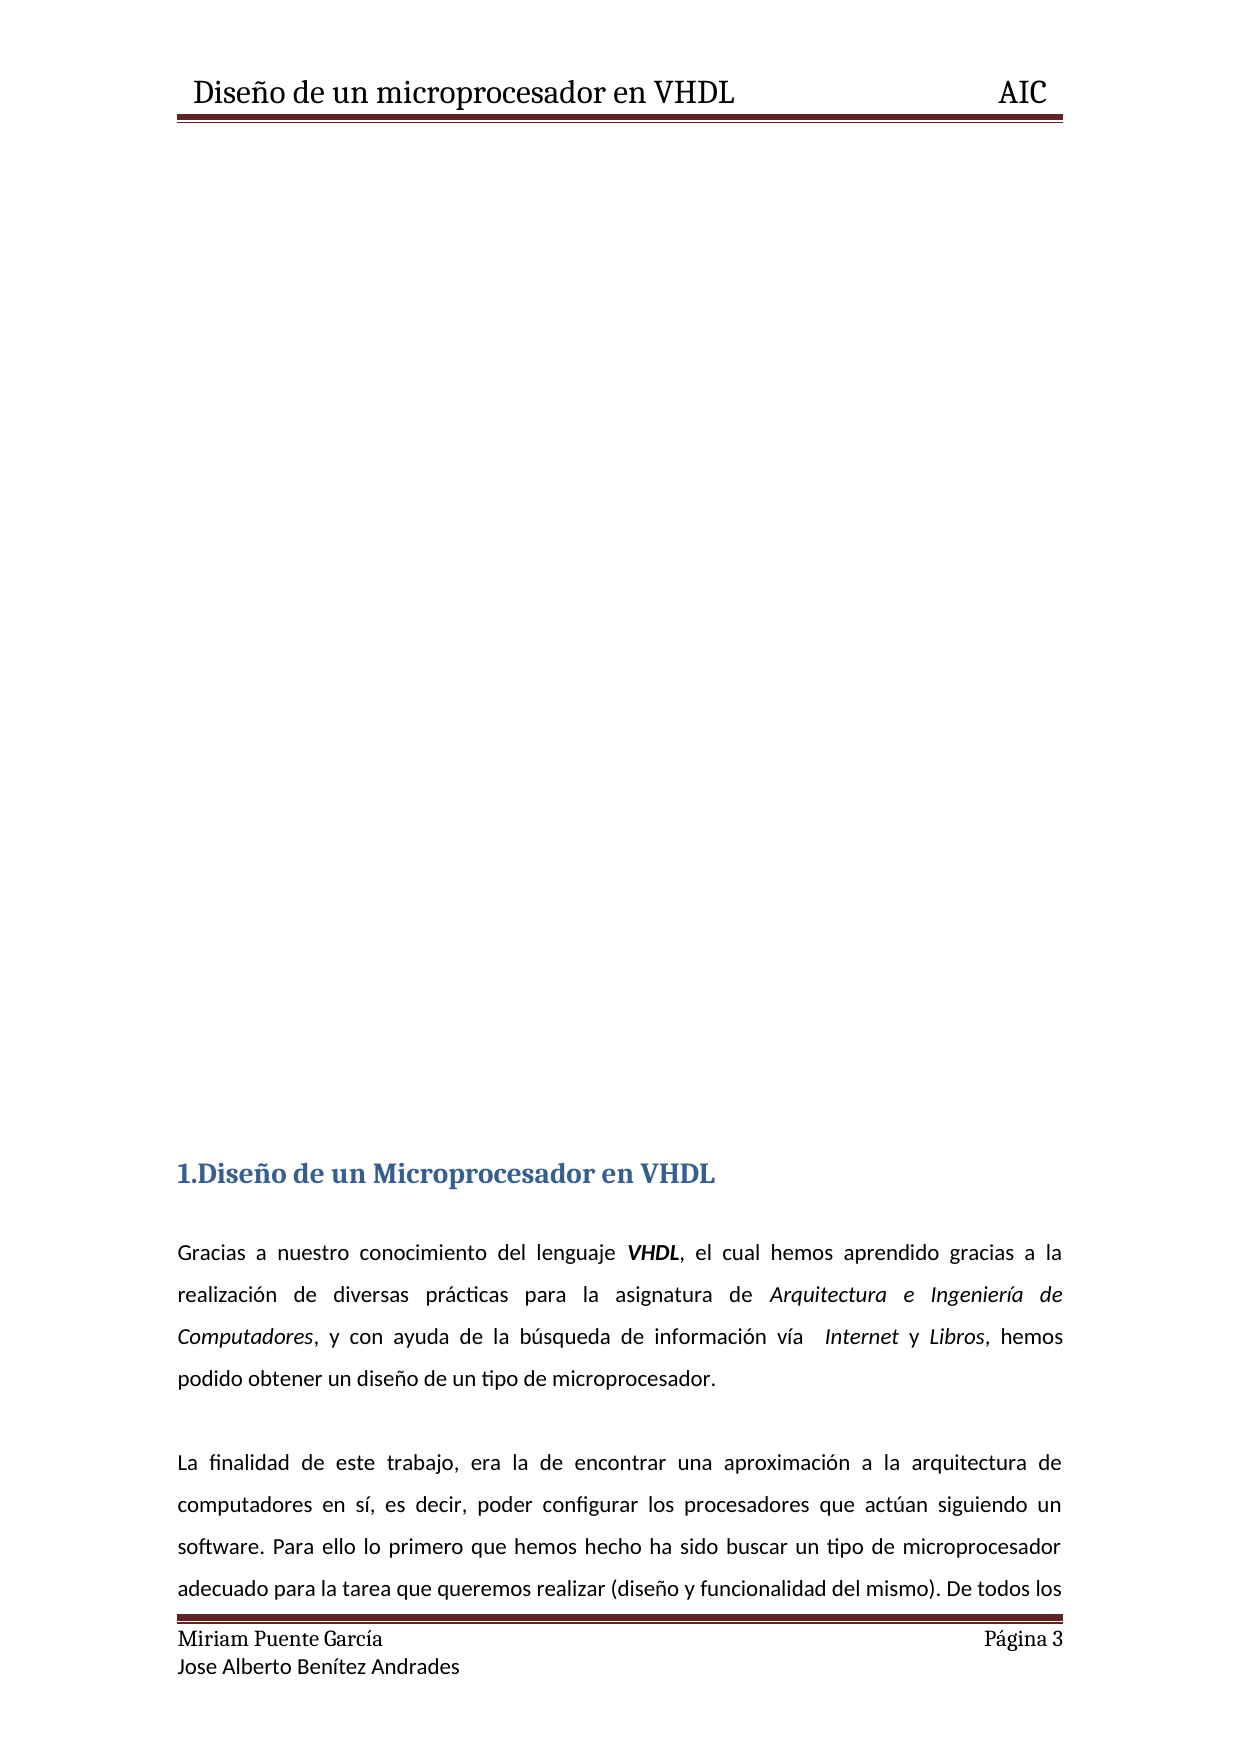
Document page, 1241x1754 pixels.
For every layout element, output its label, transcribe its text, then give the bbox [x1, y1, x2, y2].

text Gracias a nuestro conocimiento del lenguaje VHDL, el cual hemos aprendido gracias a la realización de diversas prácticas para la asignatura de Arquitectura e Ingeniería de Computadores, y con ayuda de la búsqueda de información vía Internet y Libros, hemos podido obtener un diseño de un tipo de microprocesador. [177, 1238, 1063, 1392]
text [177, 1448, 1063, 1602]
subtitle 1.Diseño de un Microprocesador en VHDL [177, 1158, 1063, 1191]
